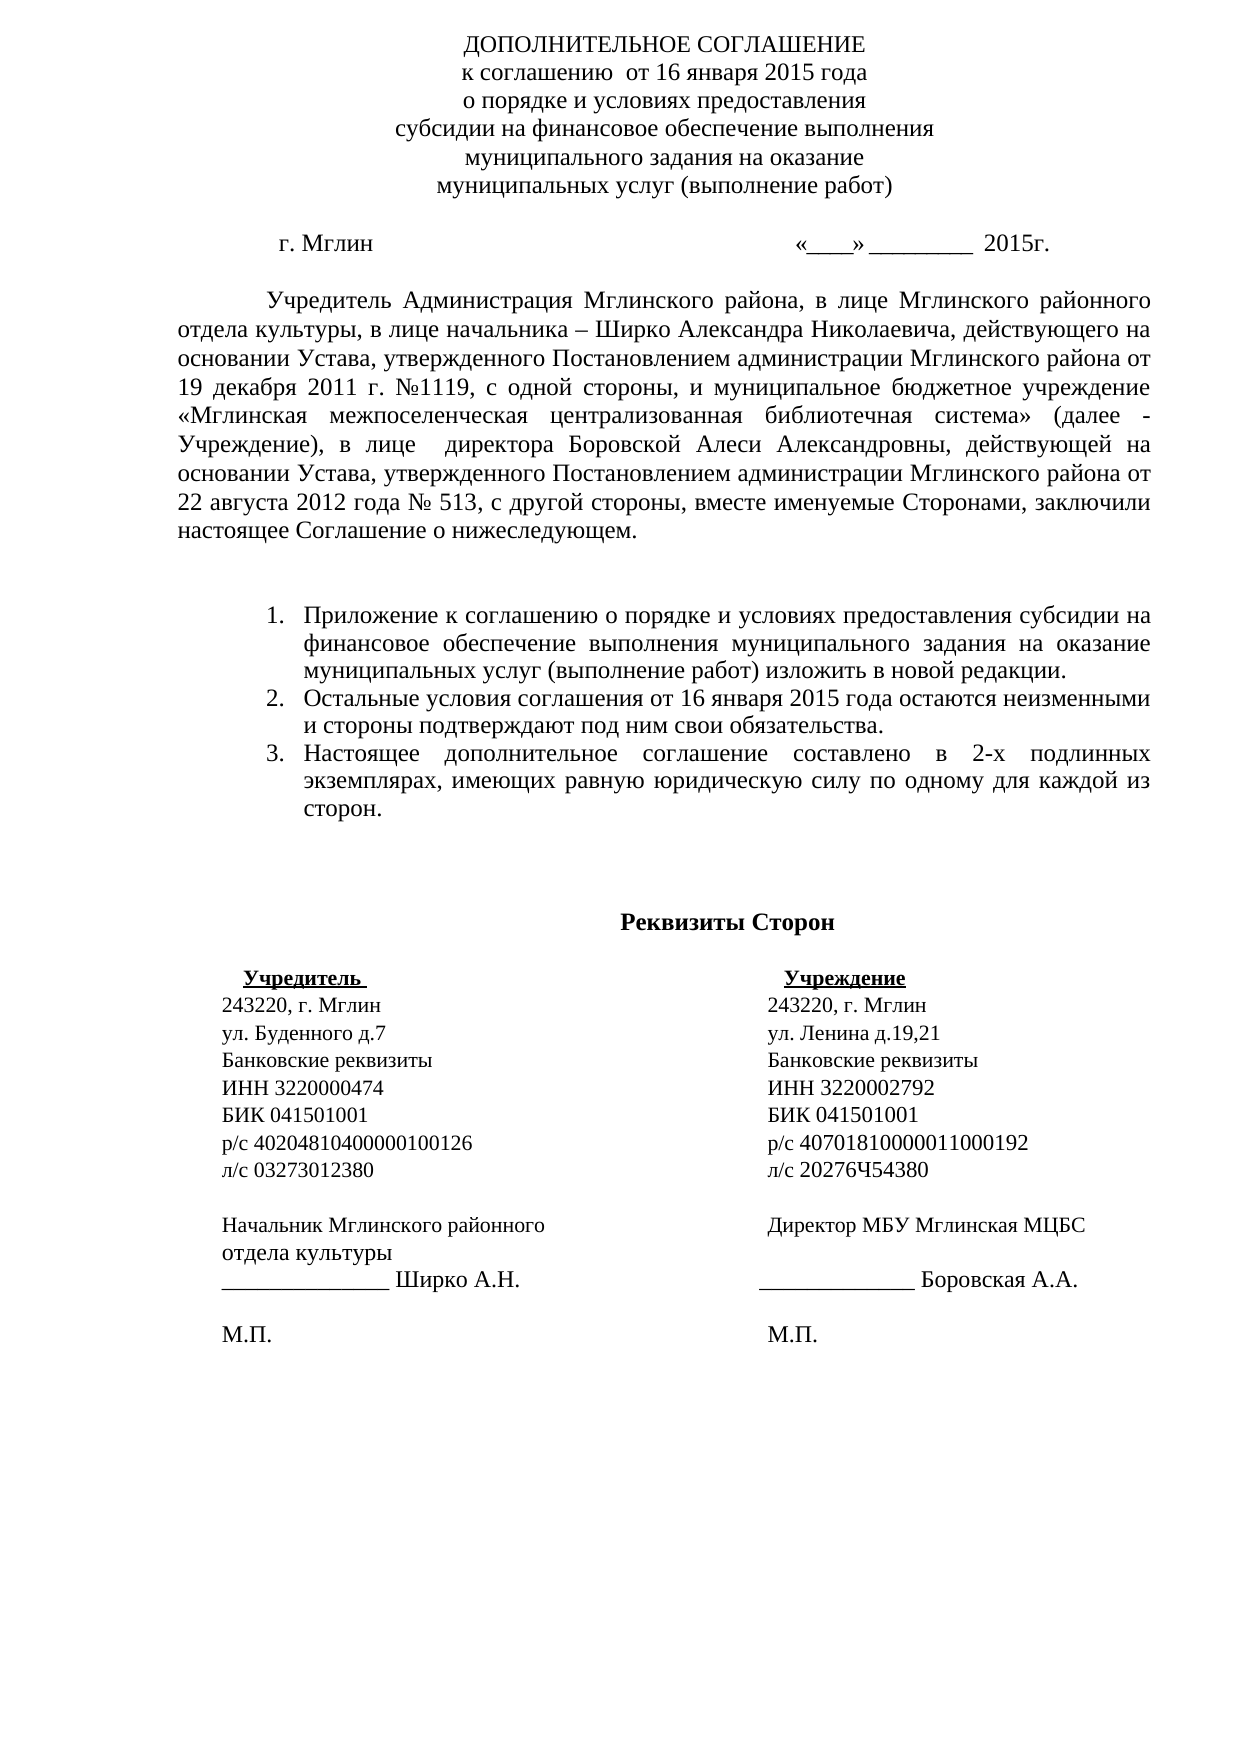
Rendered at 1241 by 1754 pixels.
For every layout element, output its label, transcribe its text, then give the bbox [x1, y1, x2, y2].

text г. Мглин «____» _________ 2015г. [983, 228, 1152, 257]
text муниципального задания на оказание [177, 142, 1152, 170]
text субсидии на финансовое обеспечение выполнения [177, 114, 1152, 142]
list Остальные условия соглашения от 16 января 2015 года остаются неизменными и стороны подтверждают под ним свои обязательства. [266, 684, 1152, 739]
text ______________ Ширко А.Н. _____________ Боровская А.А. [222, 1265, 1152, 1293]
text к соглашению от 16 января 2015 года [177, 58, 1152, 86]
text отдела культуры [222, 1238, 1152, 1265]
text р/с 40204810400000100126 р/с 40701810000011000192 [222, 1128, 1152, 1155]
text Банковские реквизиты Банковские реквизиты [222, 1045, 1152, 1073]
text . Мглин . Мглин [222, 990, 1152, 1018]
text ул. Буденного д.7 ул. Ленина д.19,21 [222, 1018, 1152, 1045]
text Учредитель Администрация Мглинского района, в лице Мглинского районного отдела культуры, в лице начальника – Ширко Александра Николаевича, действующего на основании Устава, утвержденного Постановлением администрации Мглинского района от 19 декабря . №1119, с одной стороны, и муниципальное бюджетное учреждение «Мглинская межпоселенческая централизованная библиотечная система» (далее - Учреждение), в лице директора Боровской Алеси Александровны, действующей на основании Устава, утвержденного Постановлением администрации Мглинского района от 22 августа 2012 года № 513, с другой стороны, вместе именуемые Сторонами, заключили настоящее Соглашение о нижеследующем. [177, 285, 1152, 544]
text Учредитель Учреждение [177, 963, 1152, 990]
text л/с 03273012380 л/с 20276Ч54380 [222, 1155, 1152, 1183]
list Приложение к соглашению о порядке и условиях предоставления субсидии на финансовое обеспечение выполнения муниципального задания на оказание муниципальных услуг (выполнение работ) изложить в новой редакции. [266, 602, 1152, 684]
text М.П. М.П. [222, 1320, 1152, 1348]
text Реквизиты Сторон [303, 908, 1152, 935]
text г. Мглин «____» _________ 2015г. [177, 228, 795, 257]
text муниципальных услуг (выполнение работ) [177, 170, 1152, 199]
text БИК 041501001 БИК 041501001 [222, 1100, 1152, 1128]
list Настоящее дополнительное соглашение составлено в 2-х подлинных экземплярах, имеющих равную юридическую силу по одному для каждой из сторон. [266, 739, 1152, 822]
text ИНН 3220000474 ИНН 3220002792 [222, 1073, 1152, 1100]
text о порядке и условиях предоставления [177, 86, 1152, 114]
text Начальник Мглинского районного Директор МБУ Мглинская МЦБС [222, 1210, 1152, 1238]
text ДОПОЛНИТЕЛЬНОЕ СОГЛАШЕНИЕ [177, 29, 1152, 58]
